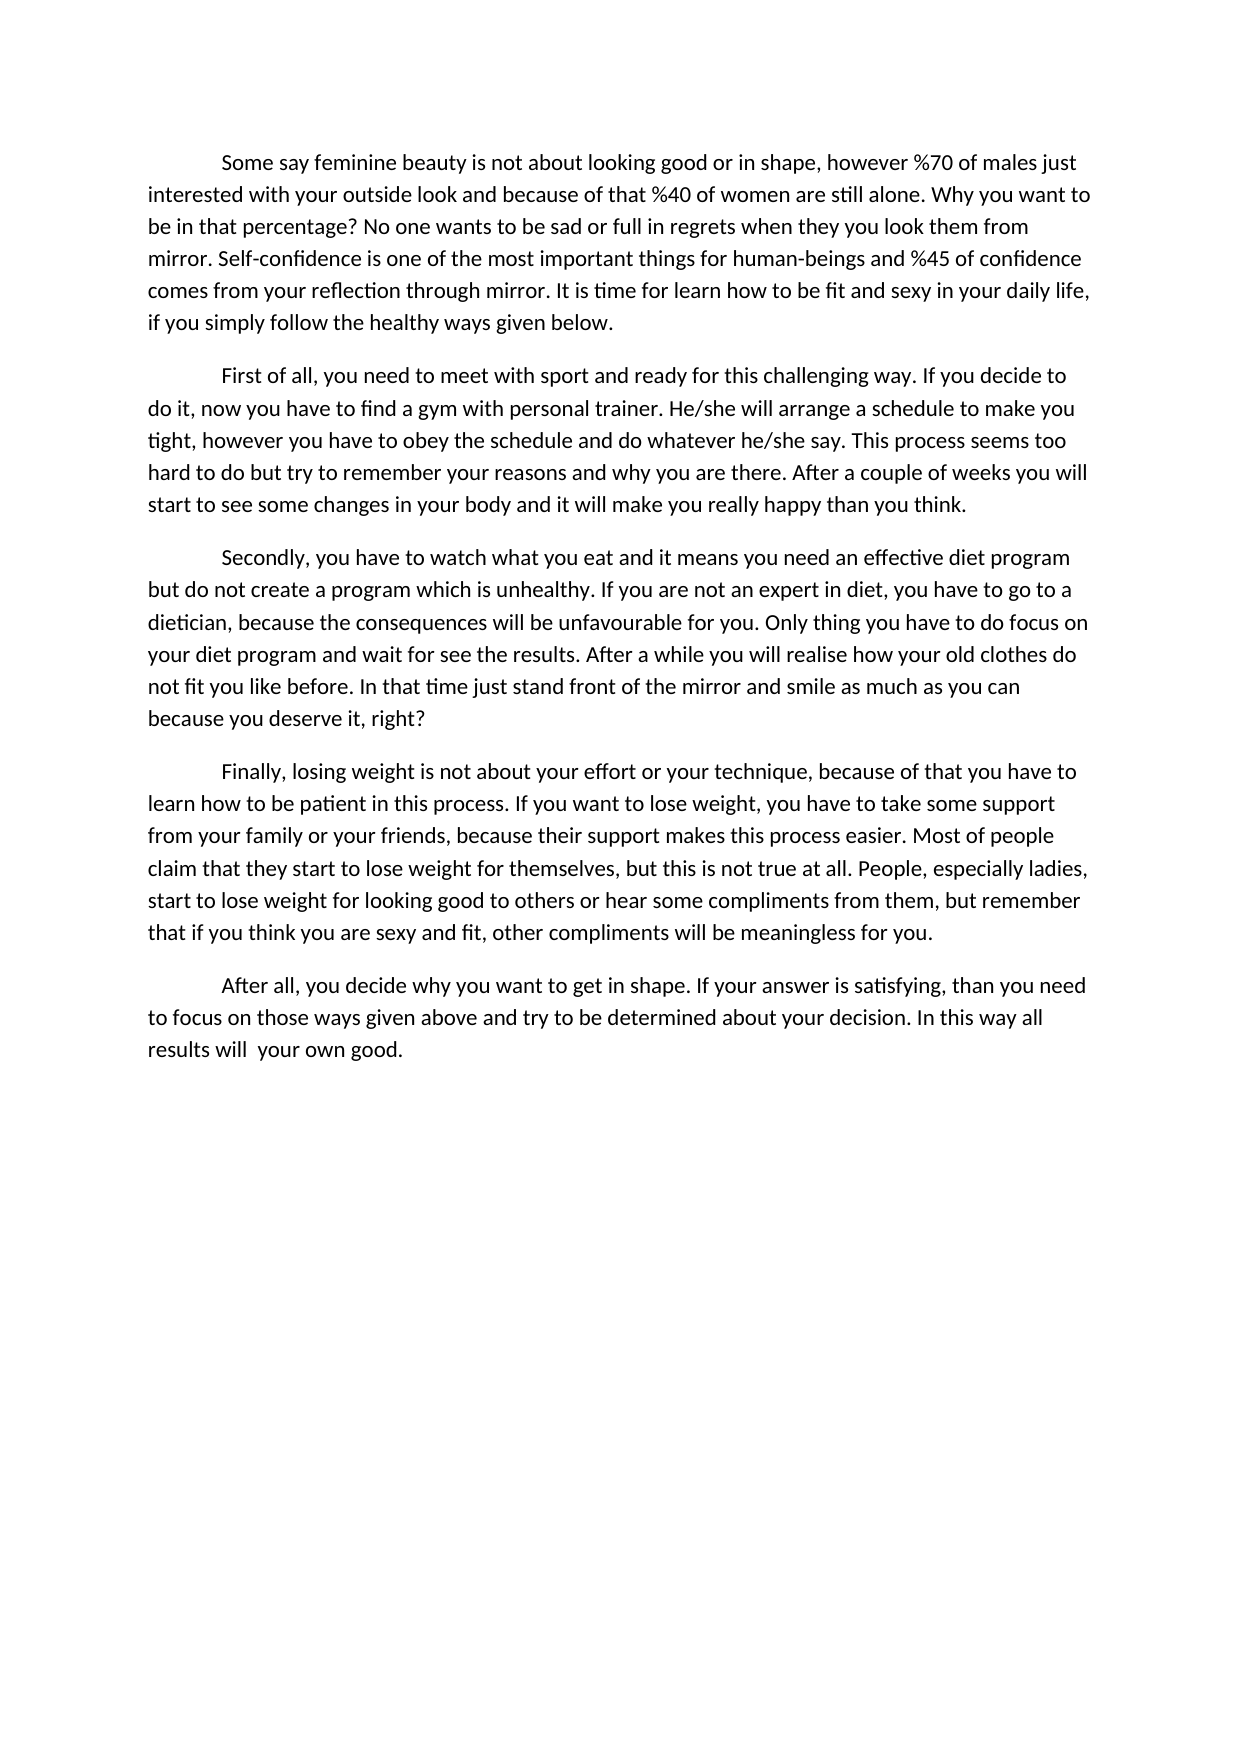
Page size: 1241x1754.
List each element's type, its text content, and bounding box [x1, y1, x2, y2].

text Some say feminine beauty is not about looking good or in shape, however %70 of males just interested with your outside look and because of that %40 of women are still alone. Why you want to be in that percentage? No one wants to be sad or full in regrets when they you look them from mirror. Self-confidence is one of the most important things for human-beings and %45 of confidence comes from your reflection through mirror. It is time for learn how to be fit and sexy in your daily life, if you simply follow the healthy ways given below. [148, 148, 1093, 337]
text First of all, you need to meet with sport and ready for this challenging way. If you decide to do it, now you have to find a gym with personal trainer. He/she will arrange a schedule to make you tight, however you have to obey the schedule and do whatever he/she say. This process seems too hard to do but try to remember your reasons and why you are there. After a couple of weeks you will start to see some changes in your body and it will make you really happy than you think. [148, 362, 1093, 518]
text After all, you decide why you want to get in shape. If your answer is satisfying, than you need to focus on those ways given above and try to be determined about your decision. In this way all results will your own good. [148, 971, 1093, 1064]
text Finally, losing weight is not about your effort or your technique, because of that you have to learn how to be patient in this process. If you want to lose weight, you have to take some support from your family or your friends, because their support makes this process easier. Most of people claim that they start to lose weight for themselves, but this is not true at all. People, especially ladies, start to lose weight for looking good to others or hear some compliments from them, but remember that if you think you are sexy and fit, other compliments will be meaningless for you. [148, 757, 1093, 946]
text Secondly, you have to watch what you eat and it means you need an effective diet program but do not create a program which is unhealthy. If you are not an expert in diet, you have to go to a dietician, because the consequences will be unfavourable for you. Only thing you have to do focus on your diet program and wait for see the results. After a while you will realise how your old clothes do not fit you like before. In that time just stand front of the mirror and smile as much as you can because you deserve it, right? [148, 543, 1093, 732]
